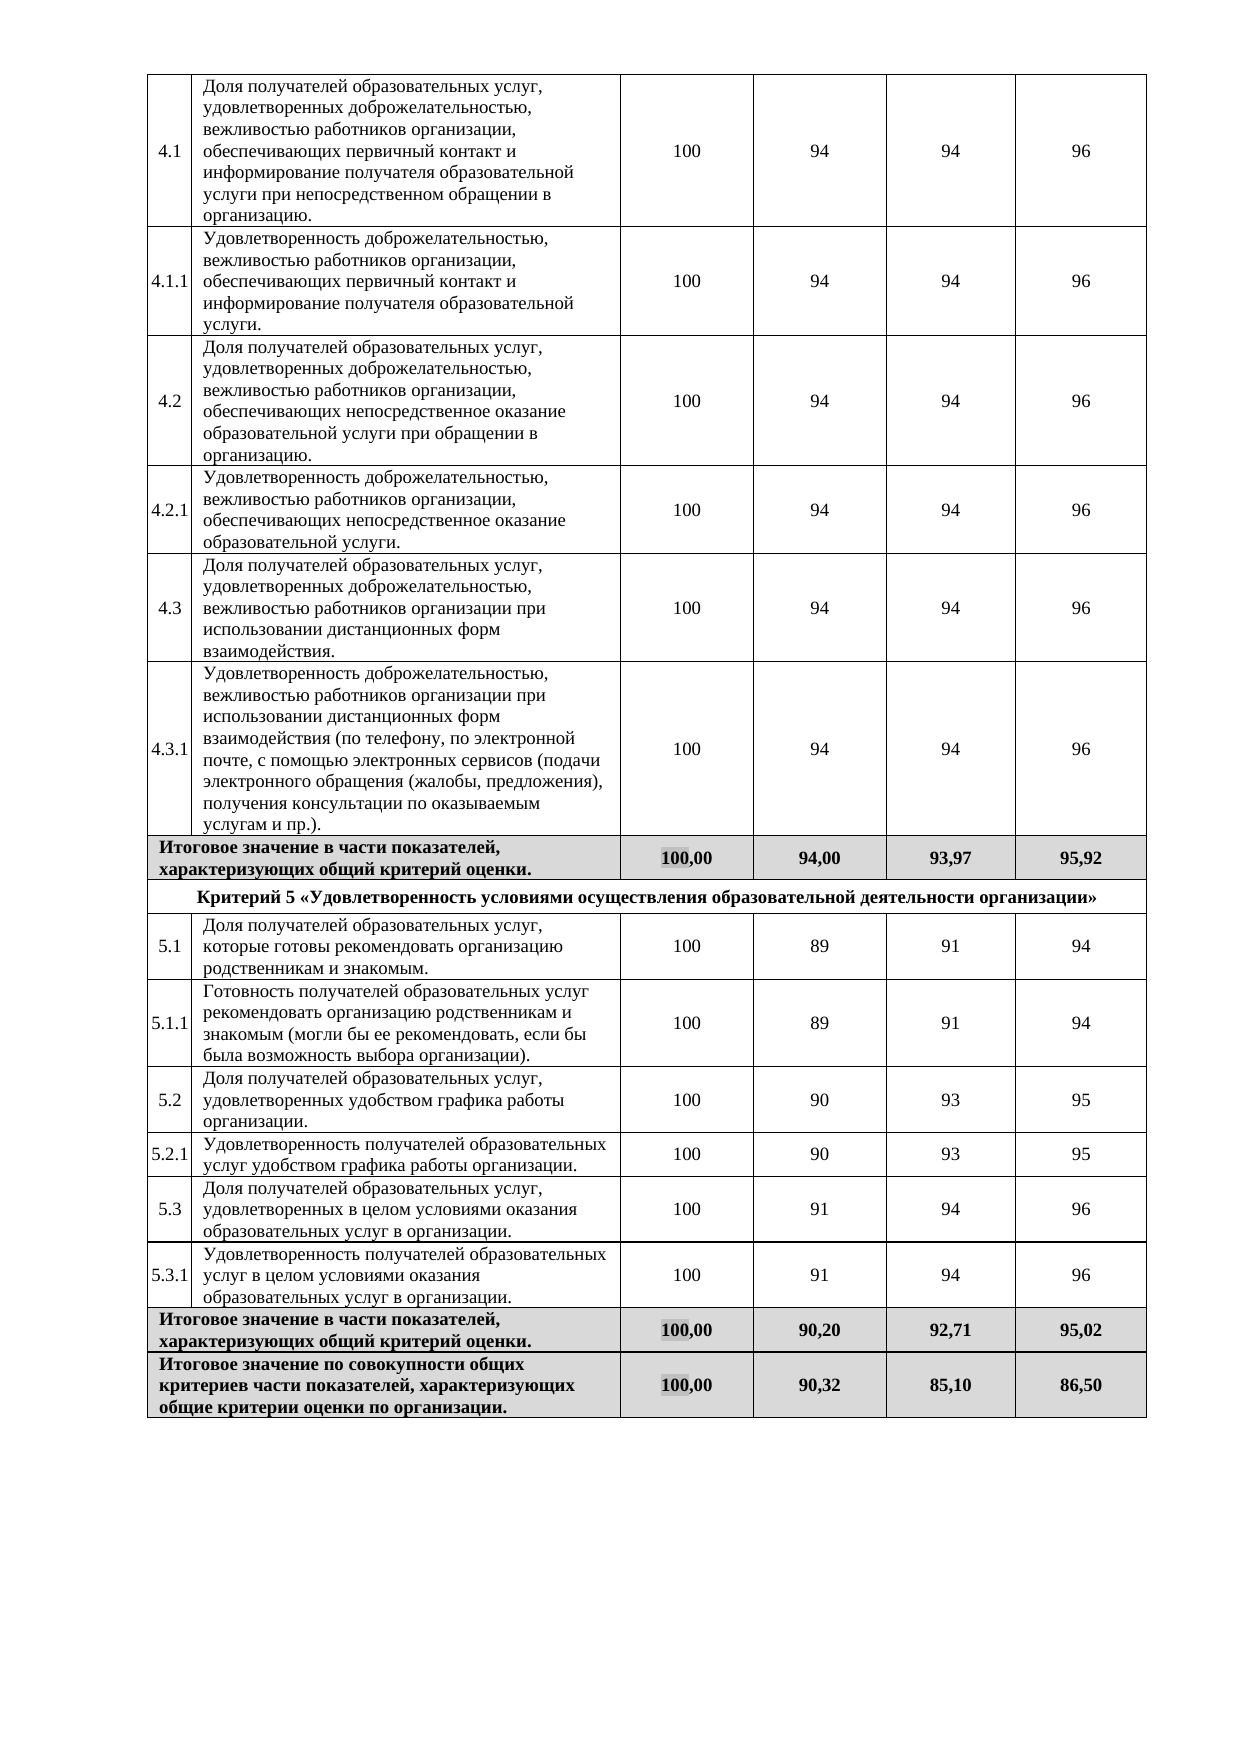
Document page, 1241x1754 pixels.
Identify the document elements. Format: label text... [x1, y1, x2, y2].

table_cell Удовлетворенность получателей образовательных услуг в целом условиями оказания образовательных услуг в организации. [192, 1243, 620, 1307]
table_cell 94 [887, 336, 1015, 465]
table_cell Доля получателей образовательных услуг, удовлетворенных в целом условиями оказания образовательных услуг в организации. [192, 1177, 620, 1241]
table_cell 4.2.1 [148, 466, 191, 552]
table_cell Доля получателей образовательных услуг, удовлетворенных удобством графика работы организации. [192, 1067, 620, 1132]
table_cell 5.1.1 [148, 980, 191, 1066]
table_cell 86,50 [1016, 1353, 1146, 1417]
table_cell 100 [621, 227, 753, 335]
table_cell 95 [1016, 1067, 1146, 1132]
table_cell 95 [1016, 1133, 1146, 1176]
table_cell 89 [754, 914, 886, 978]
table_cell 94 [754, 227, 886, 335]
table_cell 96 [1016, 662, 1146, 835]
table_cell 94 [754, 554, 886, 661]
table_cell 94 [887, 227, 1015, 335]
table_cell 100 [621, 662, 753, 835]
table_cell 100 [621, 1243, 753, 1307]
table_cell 4.2 [148, 336, 191, 465]
table_cell 5.3.1 [148, 1243, 191, 1307]
table_cell 94 [754, 662, 886, 835]
table_cell 95,92 [1016, 836, 1146, 879]
table_cell 5.2 [148, 1067, 191, 1132]
table_cell 100 [621, 466, 753, 552]
table_cell 4.1.1 [148, 227, 191, 335]
table_cell Доля получателей образовательных услуг, удовлетворенных доброжелательностью, вежливостью работников организации, обеспечивающих непосредственное оказание образовательной услуги при обращении в организацию. [192, 336, 620, 465]
table_cell Доля получателей образовательных услуг, которые готовы рекомендовать организацию родственникам и знакомым. [192, 914, 620, 978]
table_cell 96 [1016, 75, 1146, 226]
table_cell Удовлетворенность получателей образовательных услуг удобством графика работы организации. [192, 1133, 620, 1176]
table_cell 85,10 [887, 1353, 1015, 1417]
table_cell 90,20 [754, 1308, 886, 1351]
table_cell 4.3 [148, 554, 191, 661]
table_cell 100 [621, 1177, 753, 1241]
table_cell 100 [621, 336, 753, 465]
table_cell 94 [887, 1177, 1015, 1241]
table_cell 100 [621, 554, 753, 661]
table_cell 4.3.1 [148, 662, 191, 835]
table_cell 96 [1016, 466, 1146, 552]
table_cell 94 [1016, 914, 1146, 978]
table_cell 90 [754, 1133, 886, 1176]
table_cell 100 [621, 914, 753, 978]
table_cell 95,02 [1016, 1308, 1146, 1351]
table_cell 5.1 [148, 914, 191, 978]
table_cell Удовлетворенность доброжелательностью, вежливостью работников организации, обеспечивающих первичный контакт и информирование получателя образовательной услуги. [192, 227, 620, 335]
table_cell 91 [754, 1243, 886, 1307]
table_cell 91 [754, 1177, 886, 1241]
table_cell 100 [621, 1067, 753, 1132]
table_cell 91 [887, 980, 1015, 1066]
table_cell 94 [887, 75, 1015, 226]
table_cell 100,00 [621, 1353, 753, 1417]
table_cell 100,00 [621, 836, 753, 879]
table_cell 100 [621, 75, 753, 226]
table_cell Итоговое значение в части показателей, характеризующих общий критерий оценки. [148, 836, 620, 879]
table_cell 94 [887, 662, 1015, 835]
table_cell 4.1 [148, 75, 191, 226]
table_cell Итоговое значение по совокупности общих критериев части показателей, характеризующих общие критерии оценки по организации. [148, 1353, 620, 1417]
table_cell 96 [1016, 336, 1146, 465]
table_cell 90 [754, 1067, 886, 1132]
table_cell 94 [887, 466, 1015, 552]
table_cell Удовлетворенность доброжелательностью, вежливостью работников организации, обеспечивающих непосредственное оказание образовательной услуги. [192, 466, 620, 552]
table_cell 94 [1016, 980, 1146, 1066]
table_cell 100,00 [621, 1308, 753, 1351]
table_cell 94,00 [754, 836, 886, 879]
table_cell 94 [887, 1243, 1015, 1307]
table_cell 5.3 [148, 1177, 191, 1241]
table_cell 93 [887, 1067, 1015, 1132]
table_cell 94 [754, 75, 886, 226]
table_cell 5.2.1 [148, 1133, 191, 1176]
table_cell Итоговое значение в части показателей, характеризующих общий критерий оценки. [148, 1308, 620, 1351]
table_cell 94 [887, 554, 1015, 661]
table_cell 96 [1016, 1177, 1146, 1241]
table_cell 93 [887, 1133, 1015, 1176]
table_cell 100 [621, 1133, 753, 1176]
table_cell 91 [887, 914, 1015, 978]
table_cell 89 [754, 980, 886, 1066]
table_cell Удовлетворенность доброжелательностью, вежливостью работников организации при использовании дистанционных форм взаимодействия (по телефону, по электронной почте, с помощью электронных сервисов (подачи электронного обращения (жалобы, предложения), получения консультации по оказываемым услугам и пр.). [192, 662, 620, 835]
table_cell Готовность получателей образовательных услуг рекомендовать организацию родственникам и знакомым (могли бы ее рекомендовать, если бы была возможность выбора организации). [192, 980, 620, 1066]
table_cell Доля получателей образовательных услуг, удовлетворенных доброжелательностью, вежливостью работников организации, обеспечивающих первичный контакт и информирование получателя образовательной услуги при непосредственном обращении в организацию. [192, 75, 620, 226]
table_cell 100 [621, 980, 753, 1066]
table_cell 92,71 [887, 1308, 1015, 1351]
table_cell 96 [1016, 227, 1146, 335]
table_cell 90,32 [754, 1353, 886, 1417]
table_cell 96 [1016, 554, 1146, 661]
table_cell 93,97 [887, 836, 1015, 879]
table_cell Доля получателей образовательных услуг, удовлетворенных доброжелательностью, вежливостью работников организации при использовании дистанционных форм взаимодействия. [192, 554, 620, 661]
table_cell 94 [754, 336, 886, 465]
table_cell 96 [1016, 1243, 1146, 1307]
table_cell 94 [754, 466, 886, 552]
table_cell Критерий 5 «Удовлетворенность условиями осуществления образовательной деятельности организации» [148, 880, 1146, 913]
